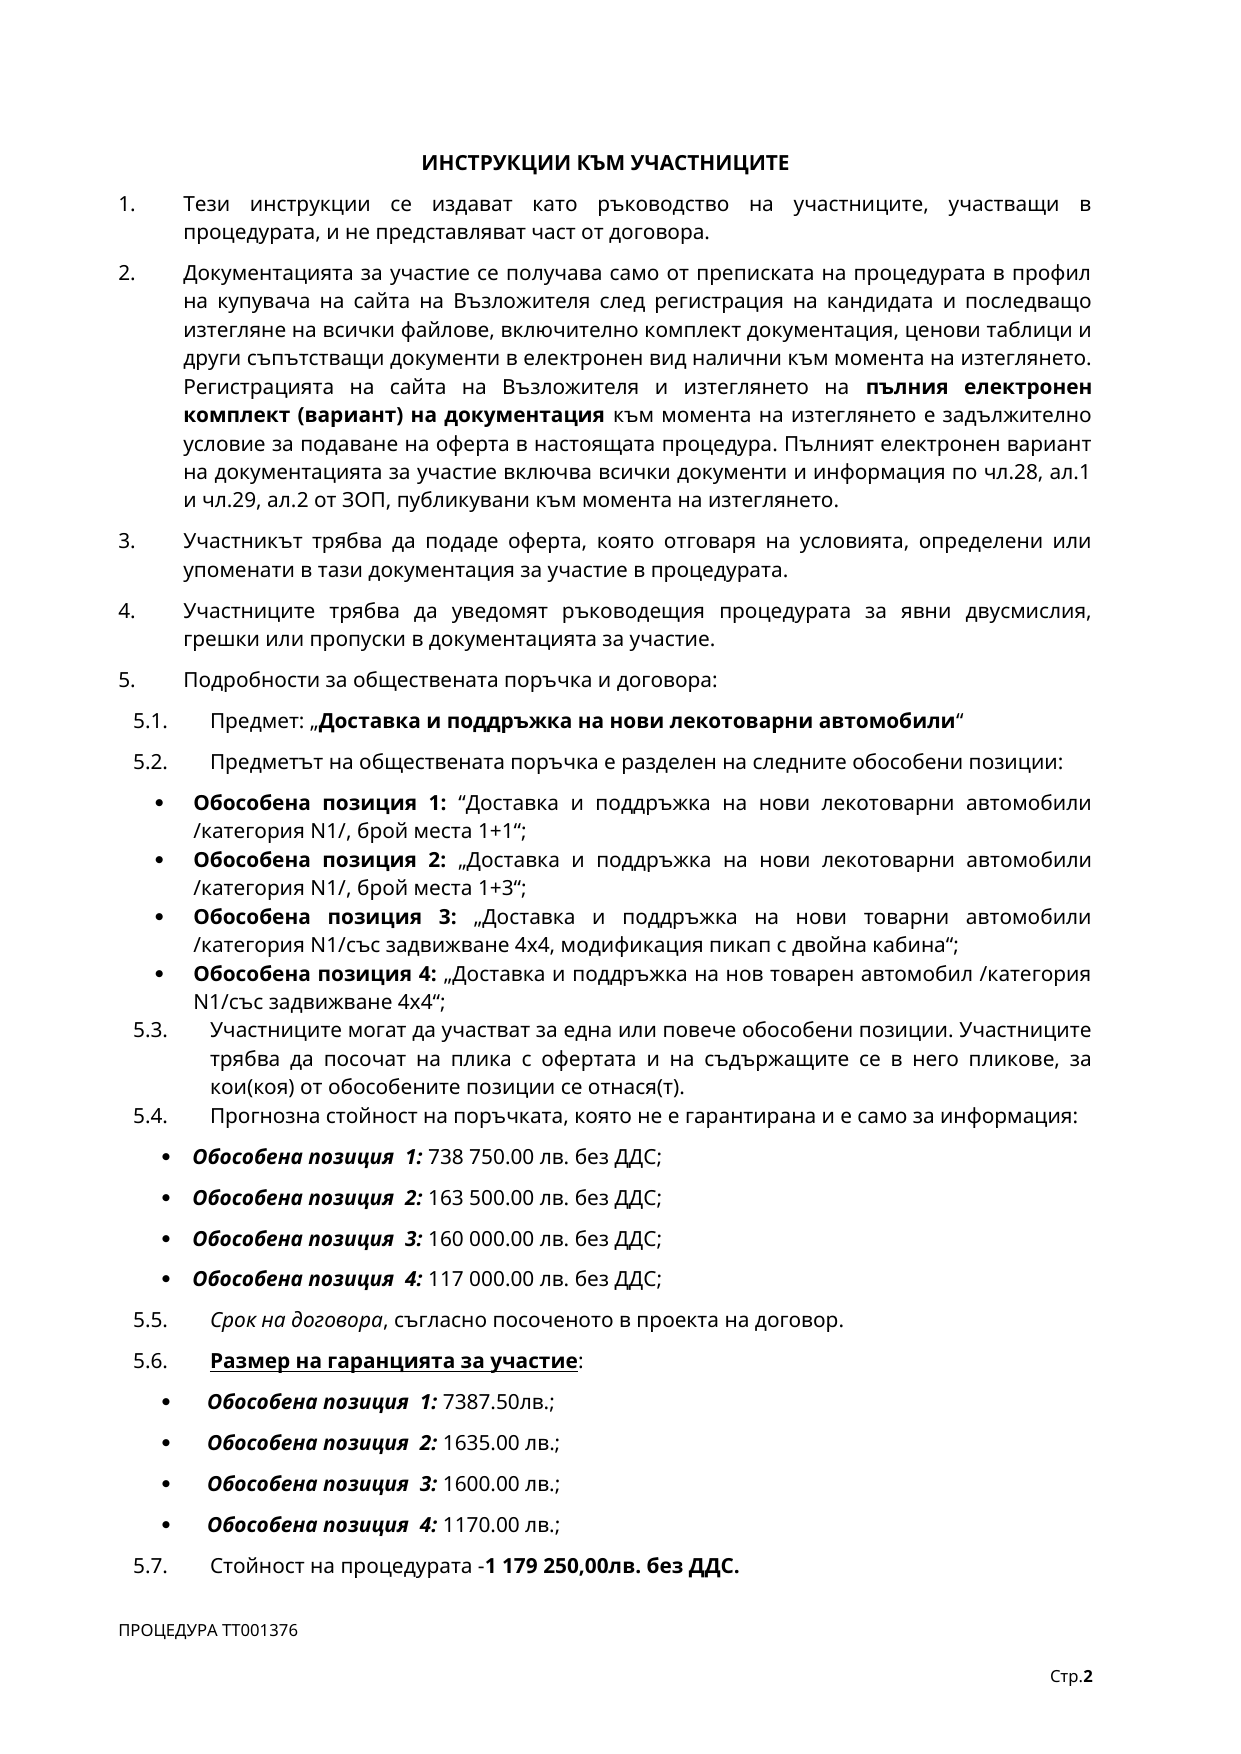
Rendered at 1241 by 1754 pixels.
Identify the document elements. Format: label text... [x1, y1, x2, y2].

list Стойност на процедурата -1 179 250,00лв. без ДДС. [133, 1551, 1092, 1579]
text ИНСТРУКЦИИ КЪМ УЧАСТНИЦИТЕ [118, 148, 1092, 176]
list Срок на договора, съгласно посоченото в проекта на договор. [133, 1306, 1092, 1334]
list Обособена позиция 2: 163 500.00 лв. без ДДС; [162, 1183, 1092, 1211]
list Участникът трябва да подаде оферта, която отговаря на условията, определени или упоменати в тази документация за участие в процедурата. [118, 526, 1092, 583]
list Обособена позиция 1: 738 750.00 лв. без ДДС; [162, 1142, 1092, 1170]
list Участниците могат да участват за една или повече обособени позиции. Участниците трябва да посочат на плика с офертата и на съдържащите се в него пликове, за кои(коя) от обособените позиции се отнася(т). [133, 1016, 1092, 1101]
list Предмет: „Доставка и поддръжка на нови лекотоварни автомобили“ [133, 706, 1092, 734]
list Тези инструкции се издават като ръководство на участниците, участващи в процедурата, и не представляват част от договора. [118, 189, 1092, 246]
list Обособена позиция 3: 160 000.00 лв. без ДДС; [162, 1224, 1092, 1252]
list Размер на гаранцията за участие: [133, 1346, 1092, 1375]
list Обособена позиция 3: 1600.00 лв.; [162, 1469, 1092, 1498]
list Обособена позиция 4: 1170.00 лв.; [162, 1510, 1092, 1539]
list Предметът на обществената поръчка е разделен на следните обособени позиции: [133, 747, 1092, 776]
list Обособена позиция 1: 7387.50лв.; [162, 1387, 1092, 1416]
list Обособена позиция 4: 117 000.00 лв. без ДДС; [162, 1264, 1092, 1293]
list Документацията за участие се получава само от преписката на процедурата в профил на купувача на сайта на Възложителя след регистрация на кандидата и последващо изтегляне на всички файлове, включително комплект документация, ценови таблици и други съпътстващи документи в електронен вид налични към момента на изтеглянето. Регистрацията на сайта на Възложителя и изтеглянето на пълния електронен комплект (вариант) на документация към момента на изтеглянето е задължително условие за подаване на оферта в настоящата процедура. Пълният електронен вариант на документацията за участие включва всички документи и информация по чл.28, ал.1 и чл.29, ал.2 от ЗОП, публикувани към момента на изтеглянето. [118, 258, 1092, 514]
list Участниците трябва да уведомят ръководещия процедурата за явни двусмислия, грешки или пропуски в документацията за участие. [118, 596, 1092, 653]
list Обособена позиция 3: „Доставка и поддръжка на нови товарни автомобили /категория N1/със задвижване 4х4, модификация пикап с двойна кабина“; [156, 902, 1092, 959]
list Прогнозна стойност на поръчката, която не е гарантирана и е само за информация: [133, 1101, 1092, 1129]
list Обособена позиция 2: 1635.00 лв.; [162, 1428, 1092, 1457]
list Обособена позиция 4: „Доставка и поддръжка на нов товарен автомобил /категория N1/със задвижване 4х4“; [156, 959, 1092, 1016]
list Подробности за обществената поръчка и договора: [118, 665, 1092, 694]
list Обособена позиция 1: “Доставка и поддръжка на нови лекотоварни автомобили /категория N1/, брой места 1+1“; [156, 788, 1092, 845]
list Обособена позиция 2: „Доставка и поддръжка на нови лекотоварни автомобили /категория N1/, брой места 1+3“; [156, 845, 1092, 902]
